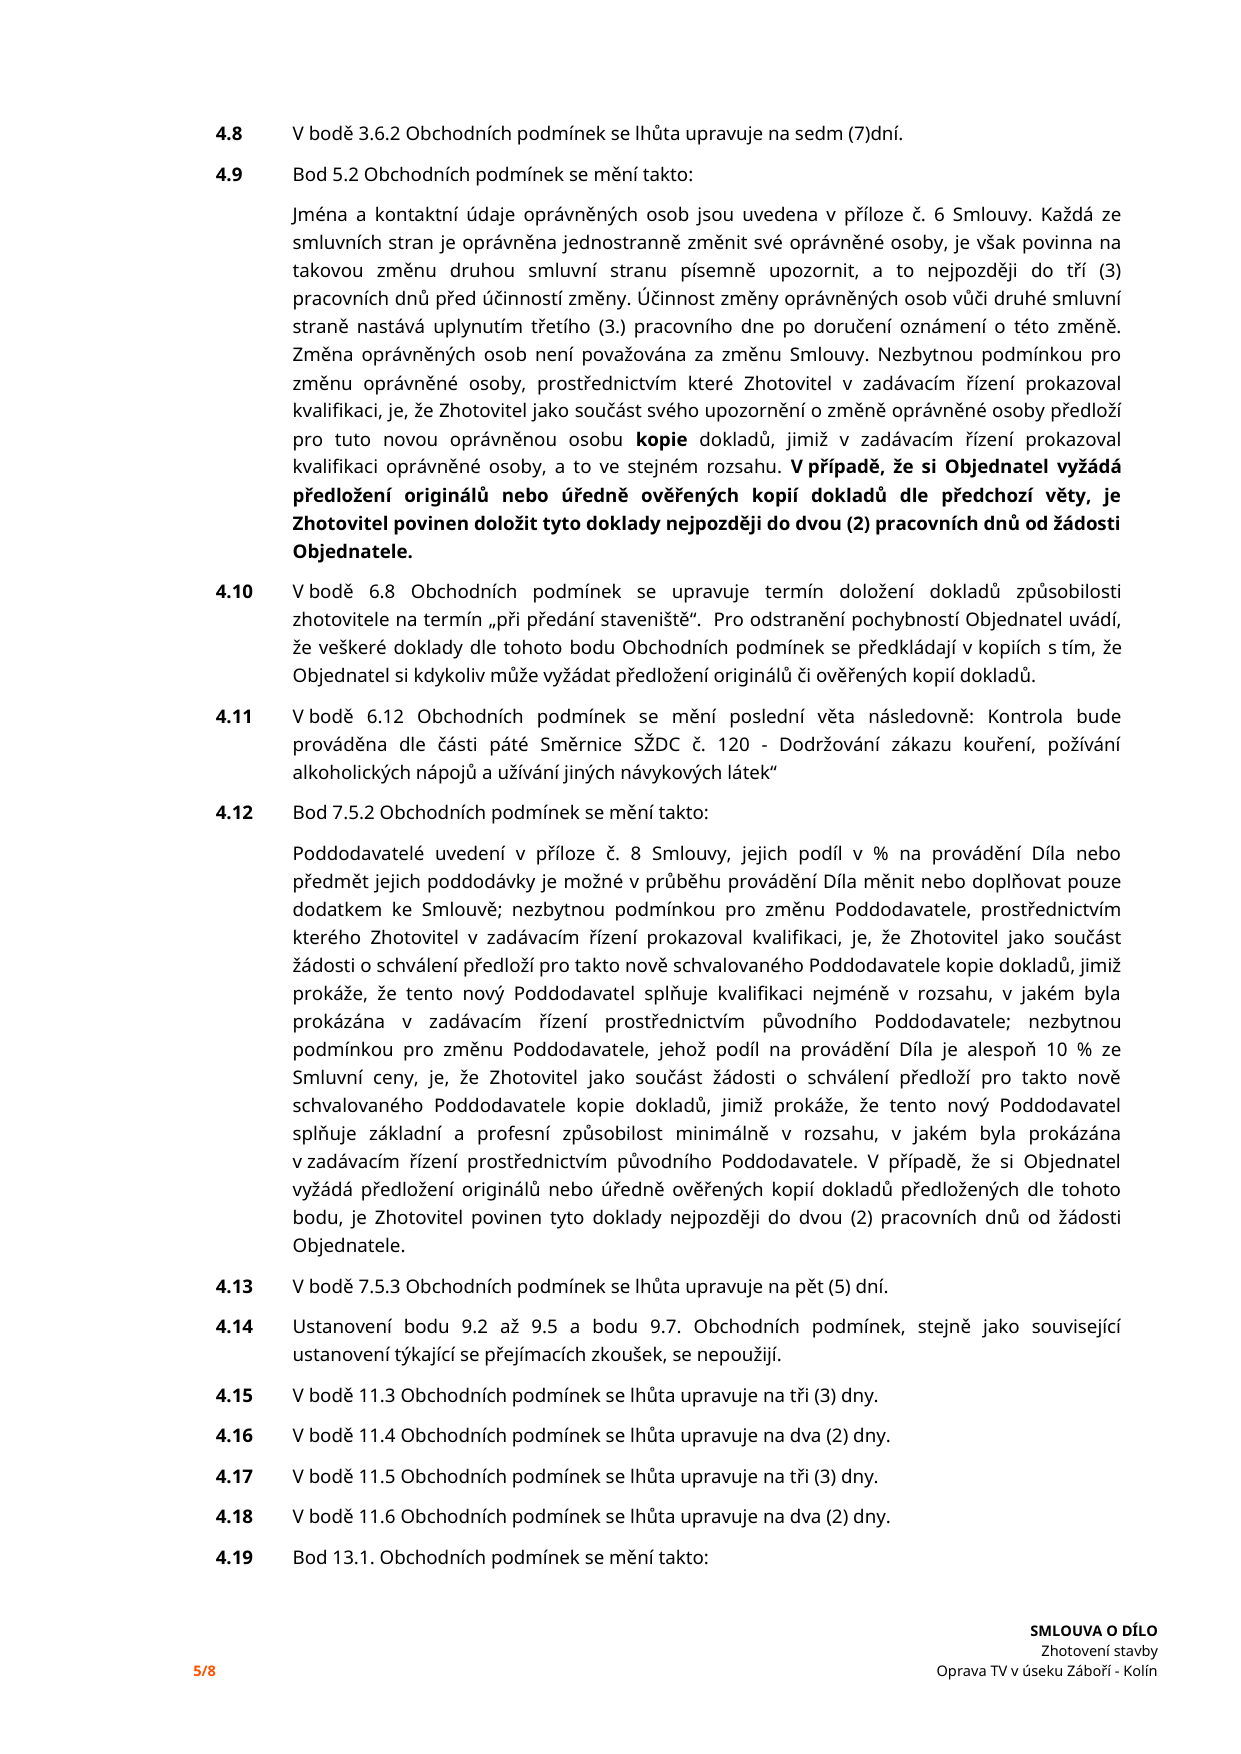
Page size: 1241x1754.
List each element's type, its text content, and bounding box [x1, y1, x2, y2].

text V bodě 11.3 Obchodních podmínek se lhůta upravuje na tři (3) dny. [216, 1382, 1122, 1407]
text Jména a kontaktní údaje oprávněných osob jsou uvedena v příloze č. 6 Smlouvy. Každá ze smluvních stran je oprávněna jednostranně změnit své oprávněné osoby, je však povinna na takovou změnu druhou smluvní stranu písemně upozornit, a to nejpozději do tří (3) pracovních dnů před účinností změny. Účinnost změny oprávněných osob vůči druhé smluvní straně nastává uplynutím třetího (3.) pracovního dne po doručení oznámení o této změně. Změna oprávněných osob není považována za změnu Smlouvy. Nezbytnou podmínkou pro změnu oprávněné osoby, prostřednictvím které Zhotovitel v zadávacím řízení prokazoval kvalifikaci, je, že Zhotovitel jako součást svého upozornění o změně oprávněné osoby předloží pro tuto novou oprávněnou osobu kopie dokladů, jimiž v zadávacím řízení prokazoval kvalifikaci oprávněné osoby, a to ve stejném rozsahu. V případě, že si Objednatel vyžádá předložení originálů nebo úředně ověřených kopií dokladů dle předchozí věty, je Zhotovitel povinen doložit tyto doklady nejpozději do dvou (2) pracovních dnů od žádosti Objednatele. [292, 202, 1122, 563]
text V bodě 6.12 Obchodních podmínek se mění poslední věta následovně: Kontrola bude prováděna dle části páté Směrnice SŽDC č. 120 - Dodržování zákazu kouření, požívání alkoholických nápojů a užívání jiných návykových látek“ [216, 703, 1122, 784]
text Bod 13.1. Obchodních podmínek se mění takto: [216, 1544, 1122, 1569]
text Bod 5.2 Obchodních podmínek se mění takto: [216, 161, 1122, 187]
text V bodě 11.6 Obchodních podmínek se lhůta upravuje na dva (2) dny. [216, 1503, 1122, 1529]
text Poddodavatelé uvedení v příloze č. 8 Smlouvy, jejich podíl v % na provádění Díla nebo předmět jejich poddodávky je možné v průběhu provádění Díla měnit nebo doplňovat pouze dodatkem ke Smlouvě; nezbytnou podmínkou pro změnu Poddodavatele, prostřednictvím kterého Zhotovitel v zadávacím řízení prokazoval kvalifikaci, je, že Zhotovitel jako součást žádosti o schválení předloží pro takto nově schvalovaného Poddodavatele kopie dokladů, jimiž prokáže, že tento nový Poddodavatel splňuje kvalifikaci nejméně v rozsahu, v jakém byla prokázána v zadávacím řízení prostřednictvím původního Poddodavatele; nezbytnou podmínkou pro změnu Poddodavatele, jehož podíl na provádění Díla je alespoň 10 % ze Smluvní ceny, je, že Zhotovitel jako součást žádosti o schválení předloží pro takto nově schvalovaného Poddodavatele kopie dokladů, jimiž prokáže, že tento nový Poddodavatel splňuje základní a profesní způsobilost minimálně v rozsahu, v jakém byla prokázána v zadávacím řízení prostřednictvím původního Poddodavatele. V případě, že si Objednatel vyžádá předložení originálů nebo úředně ověřených kopií dokladů předložených dle tohoto bodu, je Zhotovitel povinen tyto doklady nejpozději do dvou (2) pracovních dnů od žádosti Objednatele. [292, 840, 1122, 1258]
text V bodě 7.5.3 Obchodních podmínek se lhůta upravuje na pět (5) dní. [216, 1273, 1122, 1298]
text Ustanovení bodu 9.2 až 9.5 a bodu 9.7. Obchodních podmínek, stejně jako související ustanovení týkající se přejímacích zkoušek, se nepoužijí. [216, 1313, 1122, 1367]
text V bodě 11.4 Obchodních podmínek se lhůta upravuje na dva (2) dny. [216, 1422, 1122, 1448]
text Bod 7.5.2 Obchodních podmínek se mění takto: [216, 799, 1122, 825]
text V bodě 11.5 Obchodních podmínek se lhůta upravuje na tři (3) dny. [216, 1463, 1122, 1488]
text V bodě 3.6.2 Obchodních podmínek se lhůta upravuje na sedm (7)dní. [216, 121, 1122, 146]
text V bodě 6.8 Obchodních podmínek se upravuje termín doložení dokladů způsobilosti zhotovitele na termín „při předání staveniště“. Pro odstranění pochybností Objednatel uvádí, že veškeré doklady dle tohoto bodu Obchodních podmínek se předkládají v kopiích s tím, že Objednatel si kdykoliv může vyžádat předložení originálů či ověřených kopií dokladů. [216, 578, 1122, 688]
